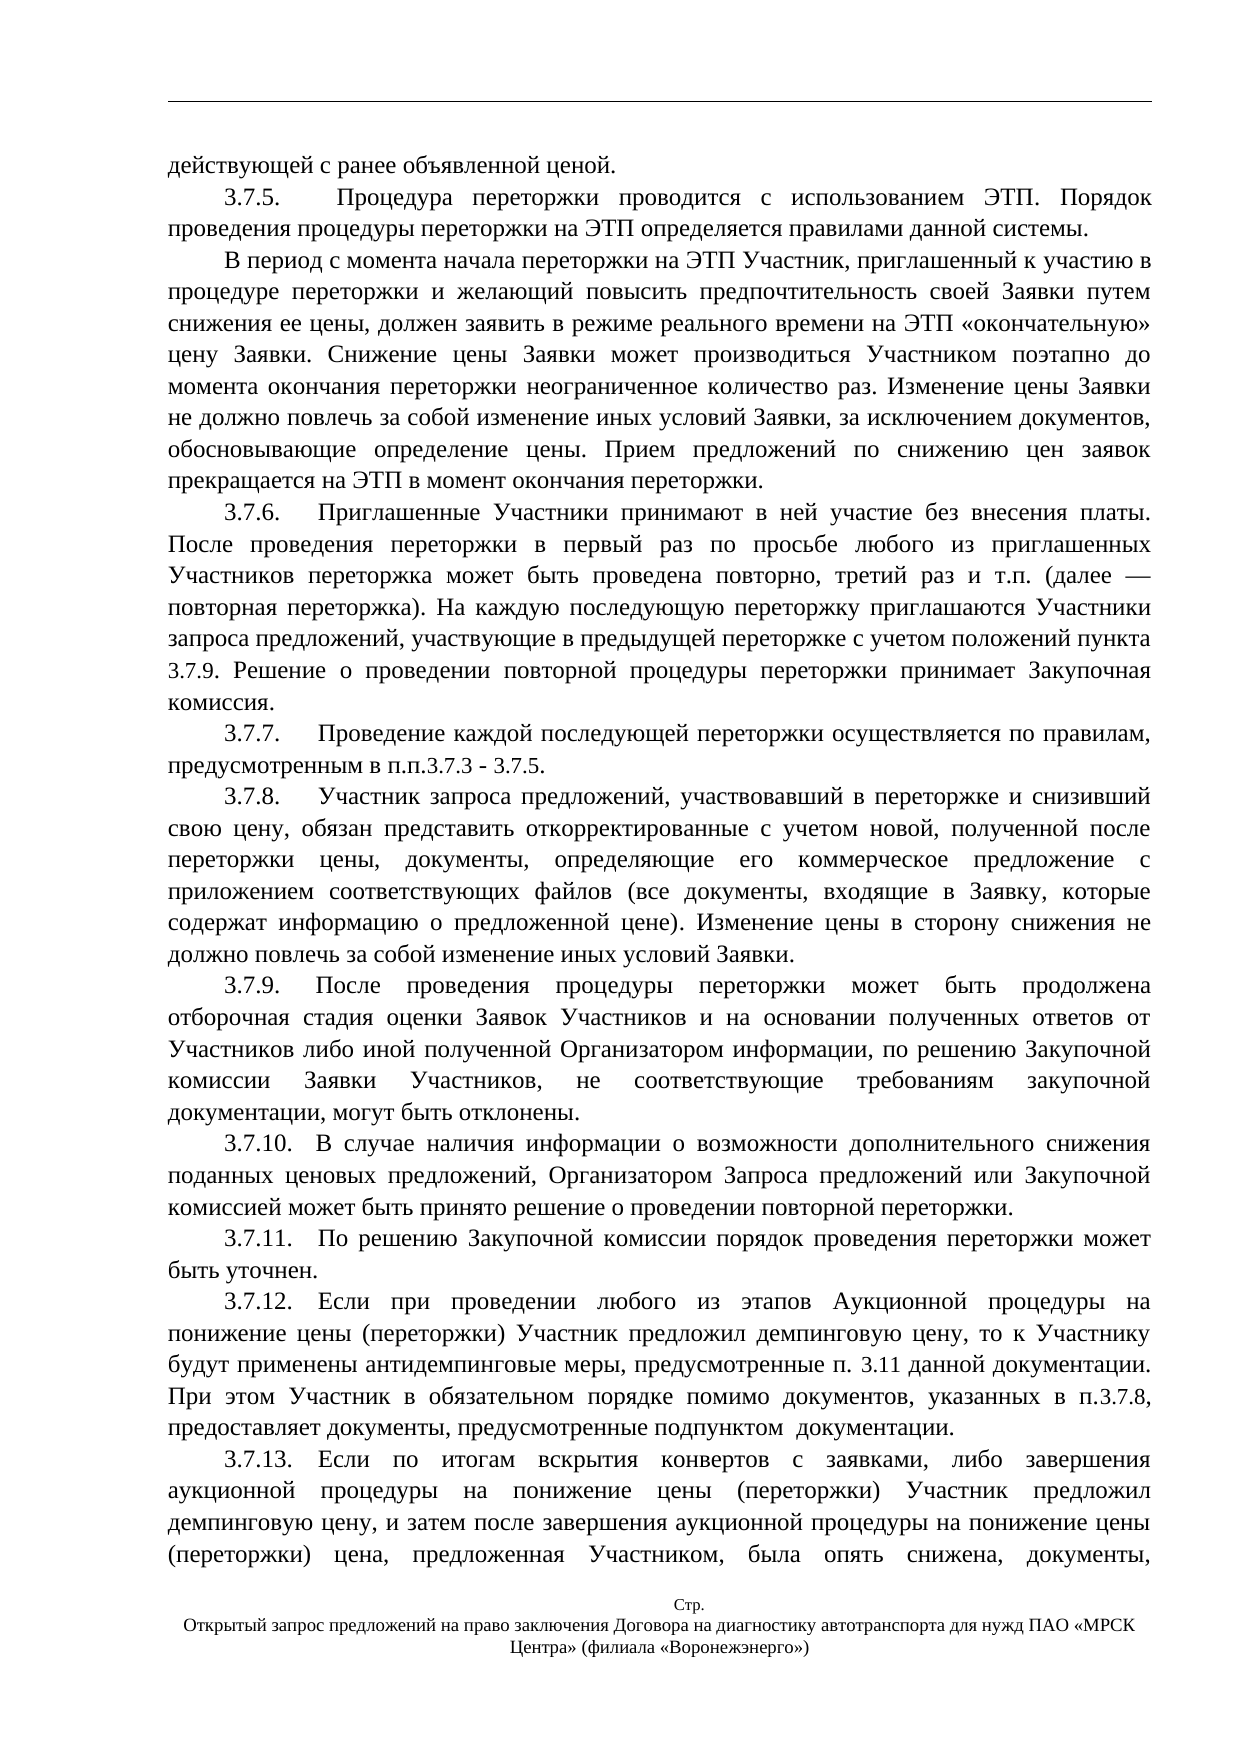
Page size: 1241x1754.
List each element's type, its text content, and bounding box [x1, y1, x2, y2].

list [168, 150, 1152, 179]
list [168, 1444, 1152, 1567]
list Если при проведении любого из этапов Аукционной процедуры на понижение цены (переторжки) Участник предложил демпинговую цену, то к Участнику будут применены антидемпинговые меры, предусмотренные п. 3.11 данной документации. При этом Участник в обязательном порядке помимо документов, указанных в п.3.7.8, предоставляет документы, предусмотренные подпунктом 0 документации. [168, 1286, 1152, 1441]
list После проведения процедуры переторжки может быть продолжена отборочная стадия оценки Заявок Участников и на основании полученных ответов от Участников либо иной полученной Организатором информации, по решению Закупочной комиссии Заявки Участников, не соответствующие требованиям закупочной документации, могут быть отклонены. [168, 971, 1152, 1126]
list Проведение каждой последующей переторжки осуществляется по правилам, предусмотренным в п.п.3.7.3 - 3.7.5. [168, 718, 1152, 778]
list По решению Закупочной комиссии порядок проведения переторжки может быть уточнен. [168, 1223, 1152, 1283]
list Процедура переторжки проводится с использованием ЭТП. Порядок проведения процедуры переторжки на ЭТП определяется правилами данной системы. [168, 182, 1152, 242]
list Участник запроса предложений, участвовавший в переторжке и снизивший свою цену, обязан представить откорректированные с учетом новой, полученной после переторжки цены, документы, определяющие его коммерческое предложение с приложением соответствующих файлов (все документы, входящие в Заявку, которые содержат информацию о предложенной цене). Изменение цены в сторону снижения не должно повлечь за собой изменение иных условий Заявки. [168, 781, 1152, 968]
text В период с момента начала переторжки на ЭТП Участник, приглашенный к участию в процедуре переторжки и желающий повысить предпочтительность своей Заявки путем снижения ее цены, должен заявить в режиме реального времени на ЭТП «окончательную» цену Заявки. Снижение цены Заявки может производиться Участником поэтапно до момента окончания переторжки неограниченное количество раз. Изменение цены Заявки не должно повлечь за собой изменение иных условий Заявки, за исключением документов, обосновывающие определение цены. Прием предложений по снижению цен заявок прекращается на ЭТП в момент окончания переторжки. [168, 245, 1152, 494]
list Приглашенные Участники принимают в ней участие без внесения платы. После проведения переторжки в первый раз по просьбе любого из приглашенных Участников переторжка может быть проведена повторно, третий раз и т.п. (далее — повторная переторжка). На каждую последующую переторжку приглашаются Участники запроса предложений, участвующие в предыдущей переторжке с учетом положений пункта 3.7.9. Решение о проведении повторной процедуры переторжки принимает Закупочная комиссия. [168, 497, 1152, 715]
list В случае наличия информации о возможности дополнительного снижения поданных ценовых предложений, Организатором Запроса предложений или Закупочной комиссией может быть принято решение о проведении повторной переторжки. [168, 1128, 1152, 1220]
